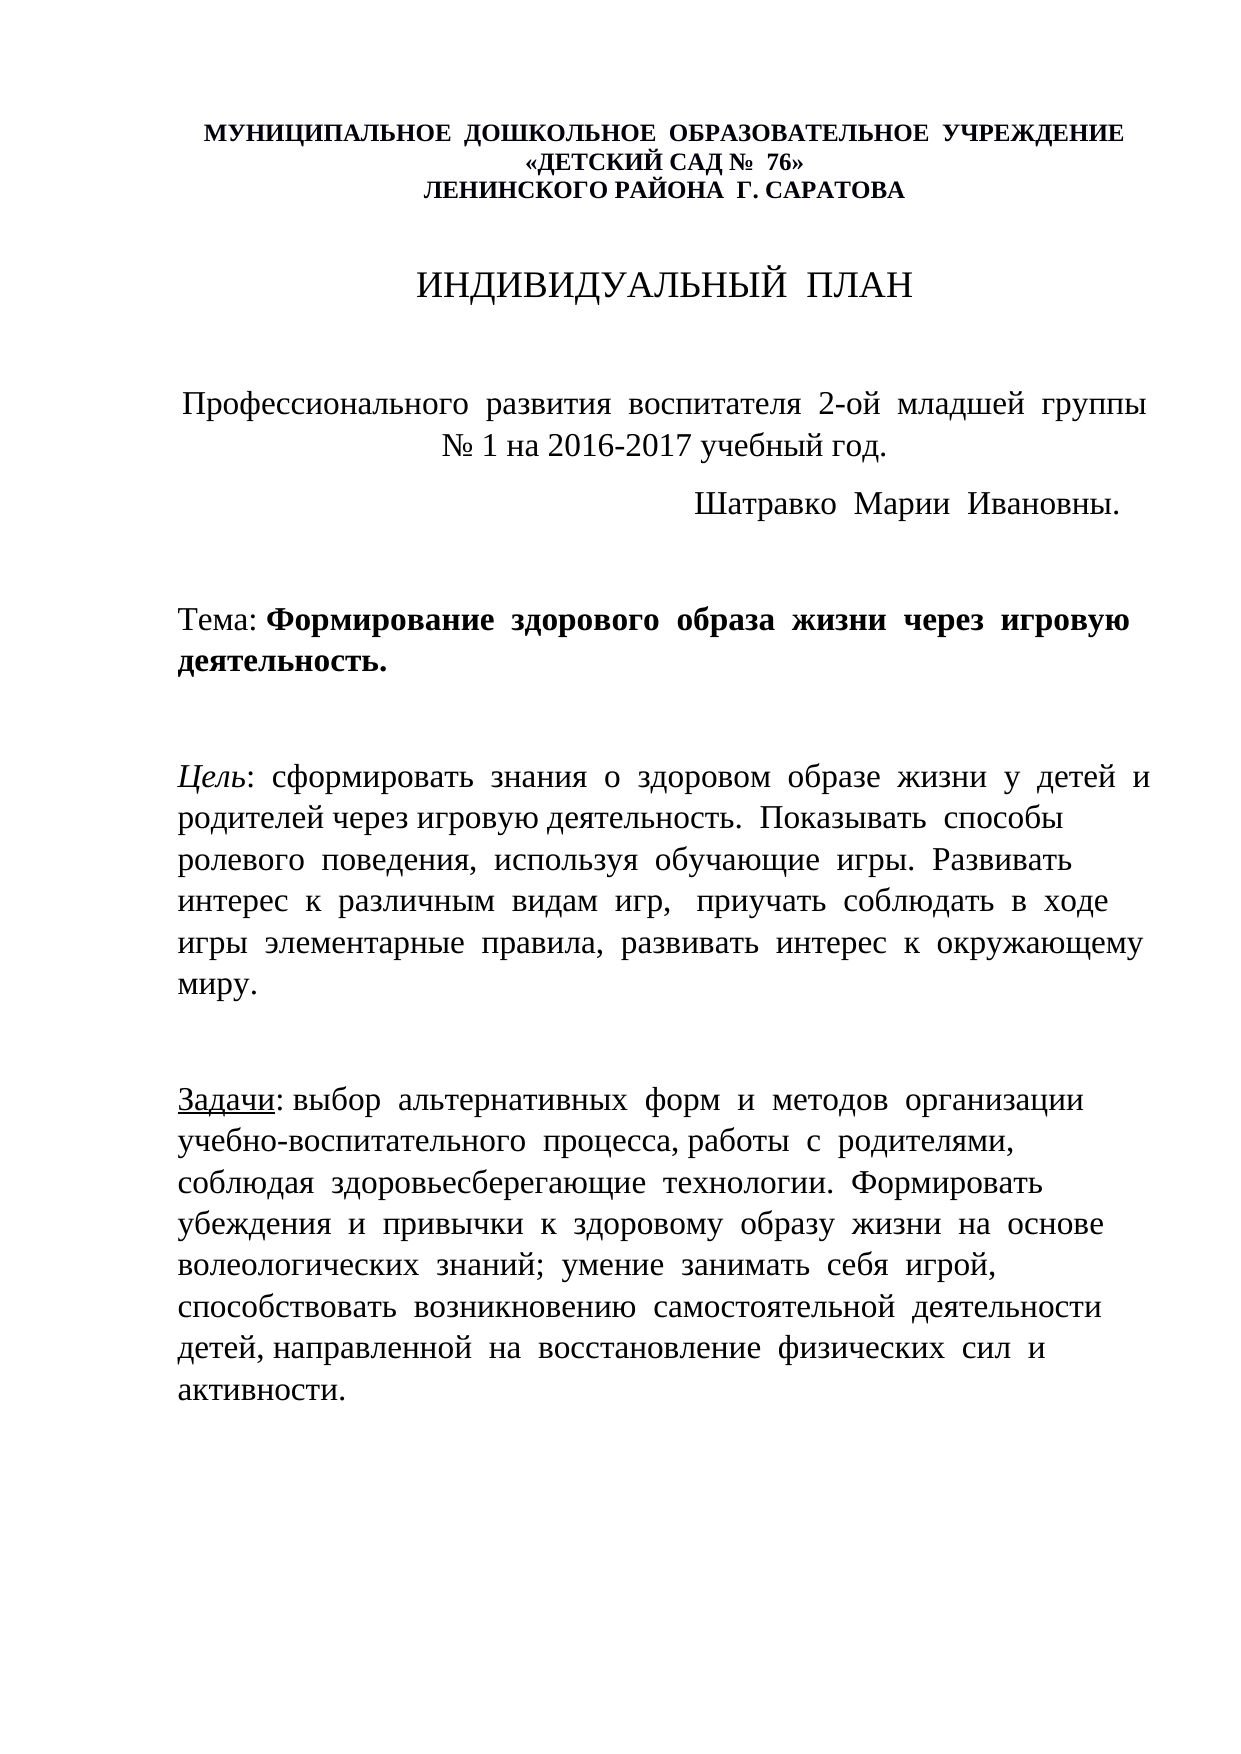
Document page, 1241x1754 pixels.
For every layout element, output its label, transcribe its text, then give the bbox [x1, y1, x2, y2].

text ИНДИВИДУАЛЬНЫЙ ПЛАН [177, 262, 1152, 306]
text МУНИЦИПАЛЬНОЕ ДОШКОЛЬНОЕ ОБРАЗОВАТЕЛЬНОЕ УЧРЕЖДЕНИЕ [177, 118, 1152, 147]
text Профессионального развития воспитателя 2-ой младшей группы № 1 на 2016-2017 учебный год. [177, 384, 1152, 463]
text «ДЕТСКИЙ САД № 76» [177, 147, 1152, 176]
text Тема: Формирование здорового образа жизни через игровую деятельность. [177, 599, 1152, 679]
text Цель: сформировать знания о здоровом образе жизни у детей и родителей через игровую деятельность. Показывать способы ролевого поведения, используя обучающие игры. Развивать интерес к различным видам игр, приучать соблюдать в ходе игры элементарные правила, развивать интерес к окружающему миру. [177, 756, 1152, 1002]
text Задачи: выбор альтернативных форм и методов организации учебно-воспитательного процесса, работы с родителями, соблюдая здоровьесберегающие технологии. Формировать убеждения и привычки к здоровому образу жизни на основе волеологических знаний; умение занимать себя игрой, способствовать возникновению самостоятельной деятельности детей, направленной на восстановление физических сил и активности. [177, 1079, 1152, 1407]
text Шатравко Марии Ивановны. [177, 483, 1152, 521]
text ЛЕНИНСКОГО РАЙОНА Г. САРАТОВА [177, 176, 1152, 204]
